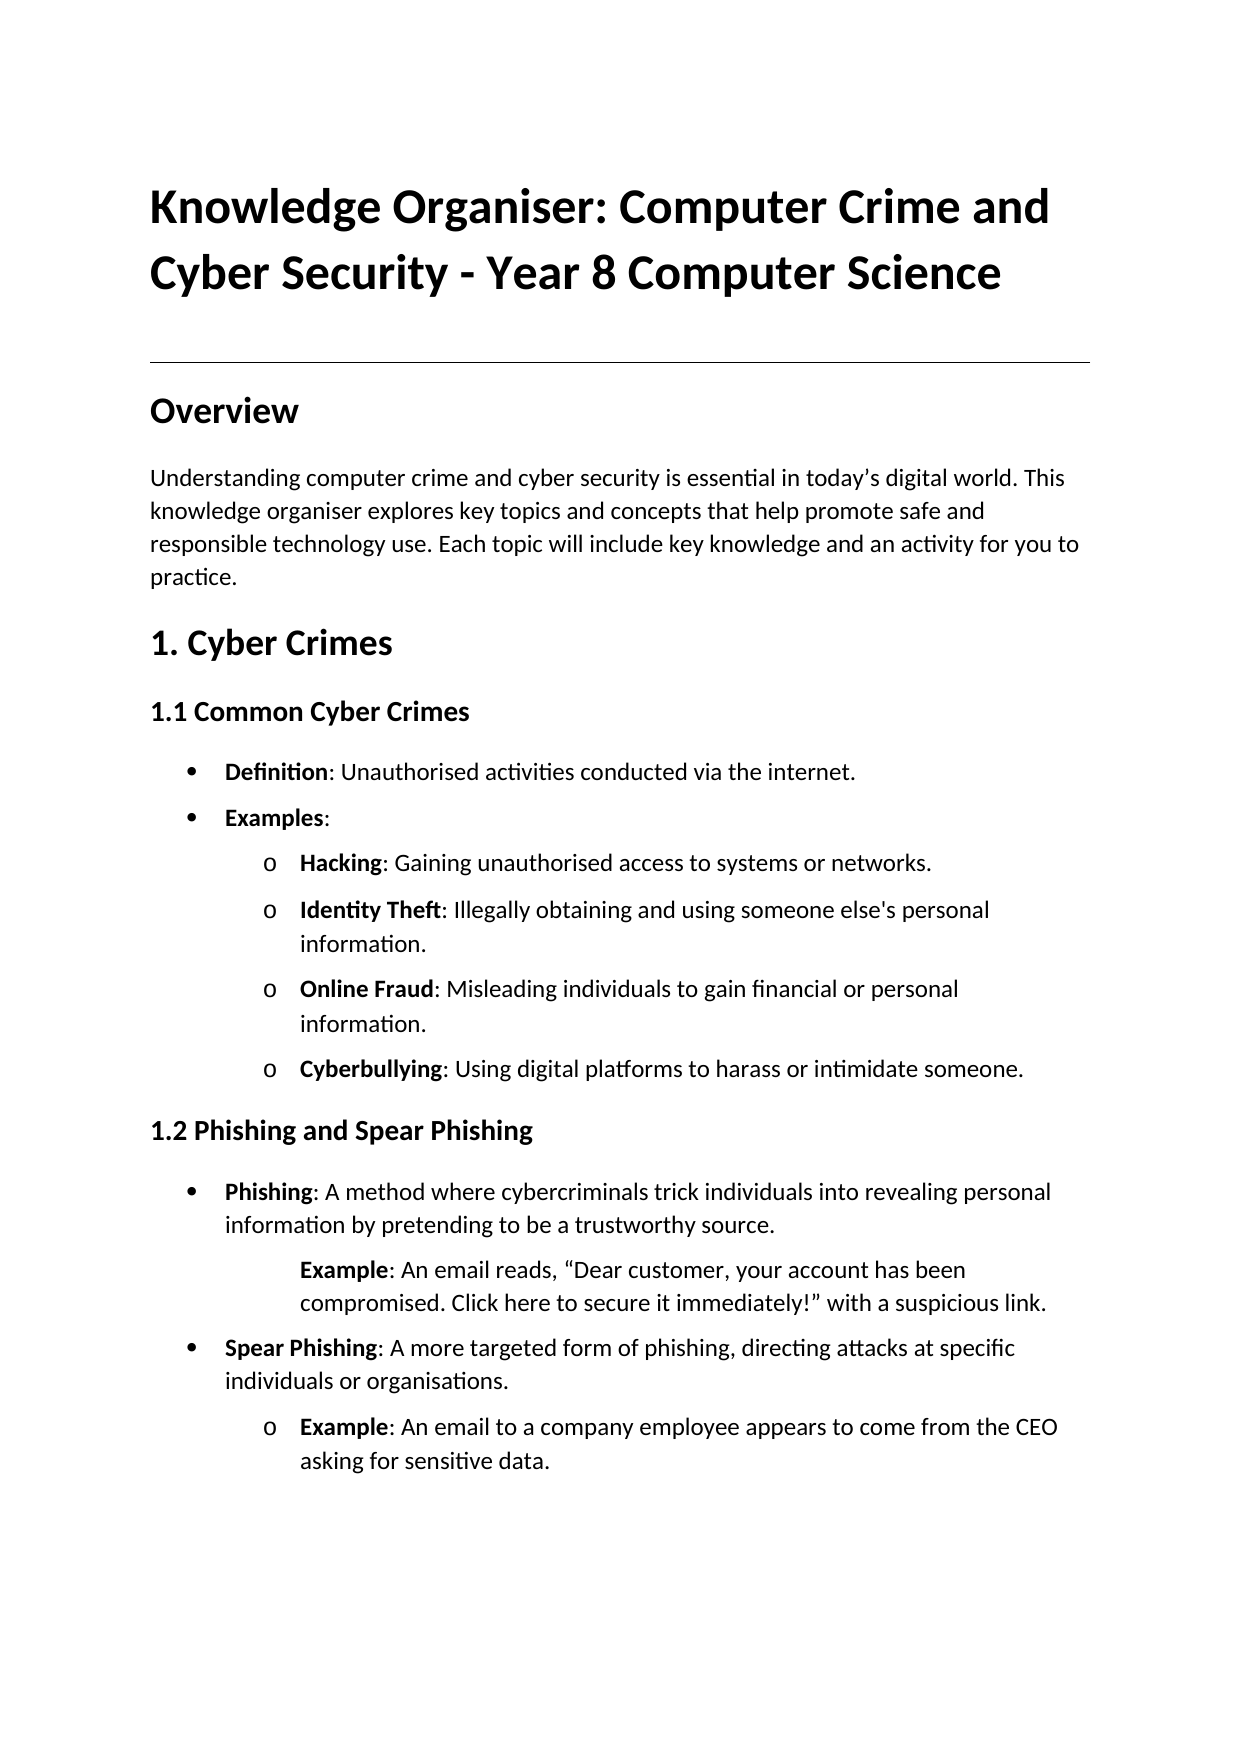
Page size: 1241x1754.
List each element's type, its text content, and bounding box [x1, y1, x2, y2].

subtitle 1. Cyber Crimes [150, 618, 1090, 664]
list Examples: [187, 802, 1090, 832]
list Cyberbullying: Using digital platforms to harass or intimidate someone. [262, 1053, 1090, 1085]
list Online Fraud: Misleading individuals to gain financial or personal information. [262, 974, 1090, 1038]
list Example: An email to a company employee appears to come from the CEO asking for sensitive data. [262, 1411, 1090, 1476]
subtitle 1.2 Phishing and Spear Phishing [150, 1112, 1090, 1148]
list Identity Theft: Illegally obtaining and using someone else's personal information. [262, 894, 1090, 959]
list Definition: Unauthorised activities conducted via the internet. [187, 756, 1090, 787]
list Phishing: A method where cybercriminals trick individuals into revealing personal information by pretending to be a trustworthy source. [187, 1176, 1090, 1239]
subtitle 1.1 Common Cyber Crimes [150, 693, 1090, 729]
list Spear Phishing: A more targeted form of phishing, directing attacks at specific individuals or organisations. [187, 1333, 1090, 1396]
list Hacking: Gaining unauthorised access to systems or networks. [262, 847, 1090, 879]
subtitle Knowledge Organiser: Computer Crime and Cyber Security - Year 8 Computer Science [150, 175, 1090, 302]
text Understanding computer crime and cyber security is essential in today’s digital world. This knowledge organiser explores key topics and concepts that help promote safe and responsible technology use. Each topic will include key knowledge and an activity for you to practice. [150, 462, 1090, 591]
subtitle Overview [150, 387, 1090, 433]
text Example: An email reads, “Dear customer, your account has been compromised. Click here to secure it immediately!” with a suspicious link. [300, 1254, 1090, 1318]
